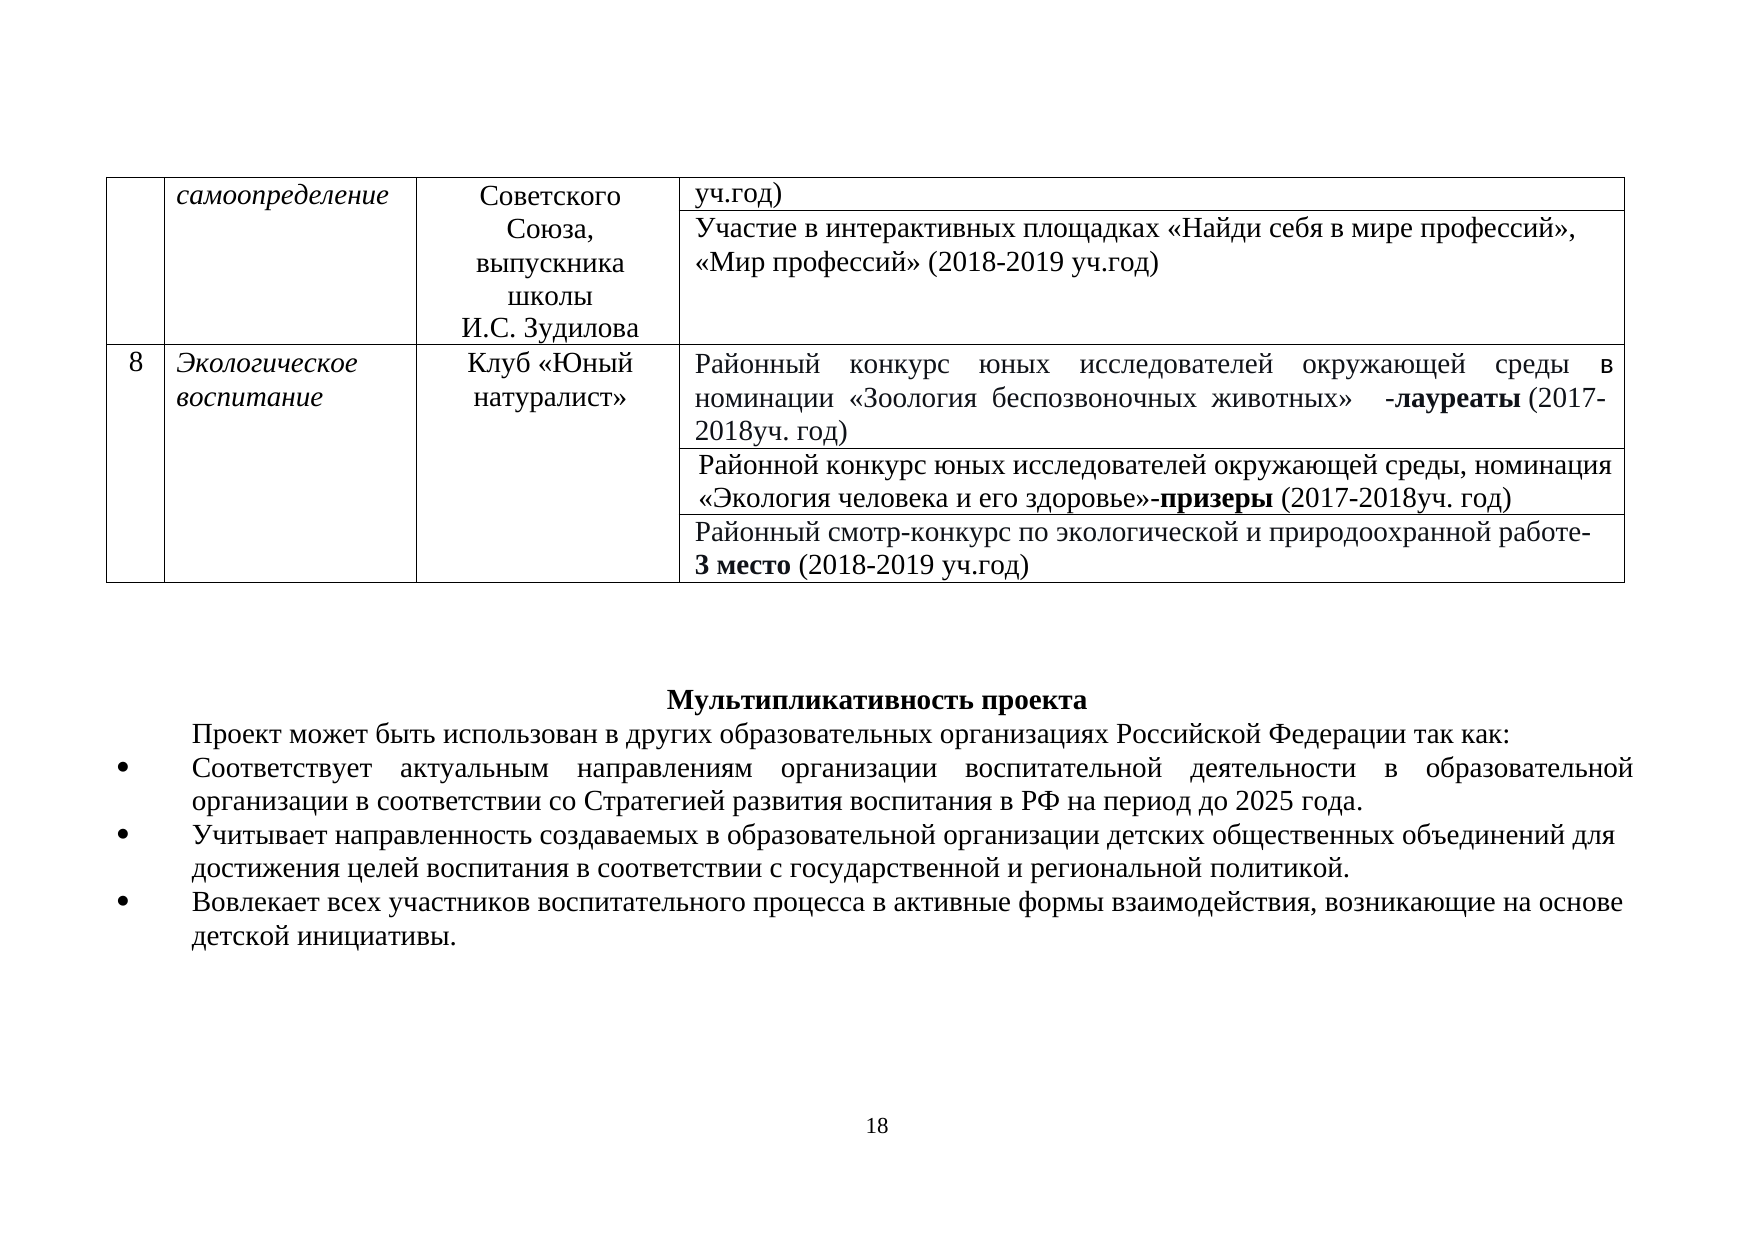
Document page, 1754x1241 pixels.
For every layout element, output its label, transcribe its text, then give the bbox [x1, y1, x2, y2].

subtitle Мультипликативность проекта [667, 683, 1646, 716]
table_cell Районный конкурс юных исследователей окружающей среды в номинации «Зоология беспозвоночных животных» -лауреаты (2017- 2018уч. год) [680, 345, 1624, 447]
table_cell Районной конкурс юных исследователей окружающей среды, номинация «Экология человека и его здоровье»-призеры (2017-2018уч. год) [680, 449, 1624, 514]
text Проект может быть использован в других образовательных организациях Российской Федерации так как: [192, 716, 1646, 750]
table_header [107, 178, 164, 344]
table_cell 8 [107, 345, 164, 582]
list Вовлекает всех участников воспитательного процесса в активные формы взаимодействия, возникающие на основе детской инициативы. [118, 884, 1635, 951]
table_cell Участие в интерактивных площадках «Найди себя в мире профессий», «Мир профессий» (2018-2019 уч.год) [680, 211, 1624, 344]
table_cell Районный смотр-конкурс по экологической и природоохранной работе- 3 место (2018-2019 уч.год) [680, 515, 1624, 582]
list Соответствует актуальным направлениям организации воспитательной деятельности в образовательной организации в соответствии со Стратегией развития воспитания в РФ на период до 2025 года. [118, 750, 1635, 817]
table_header уч.год) [680, 178, 1624, 210]
table_cell Экологическое воспитание [165, 345, 416, 582]
table_header Советского Союза, выпускника школы И.С. Зудилова [417, 178, 679, 344]
list Учитывает направленность создаваемых в образовательной организации детских общественных объединений для достижения целей воспитания в соответствии с государственной и региональной политикой. [118, 817, 1635, 884]
table_cell Клуб «Юный натуралист» [417, 345, 679, 582]
table_header самоопределение [165, 178, 416, 344]
